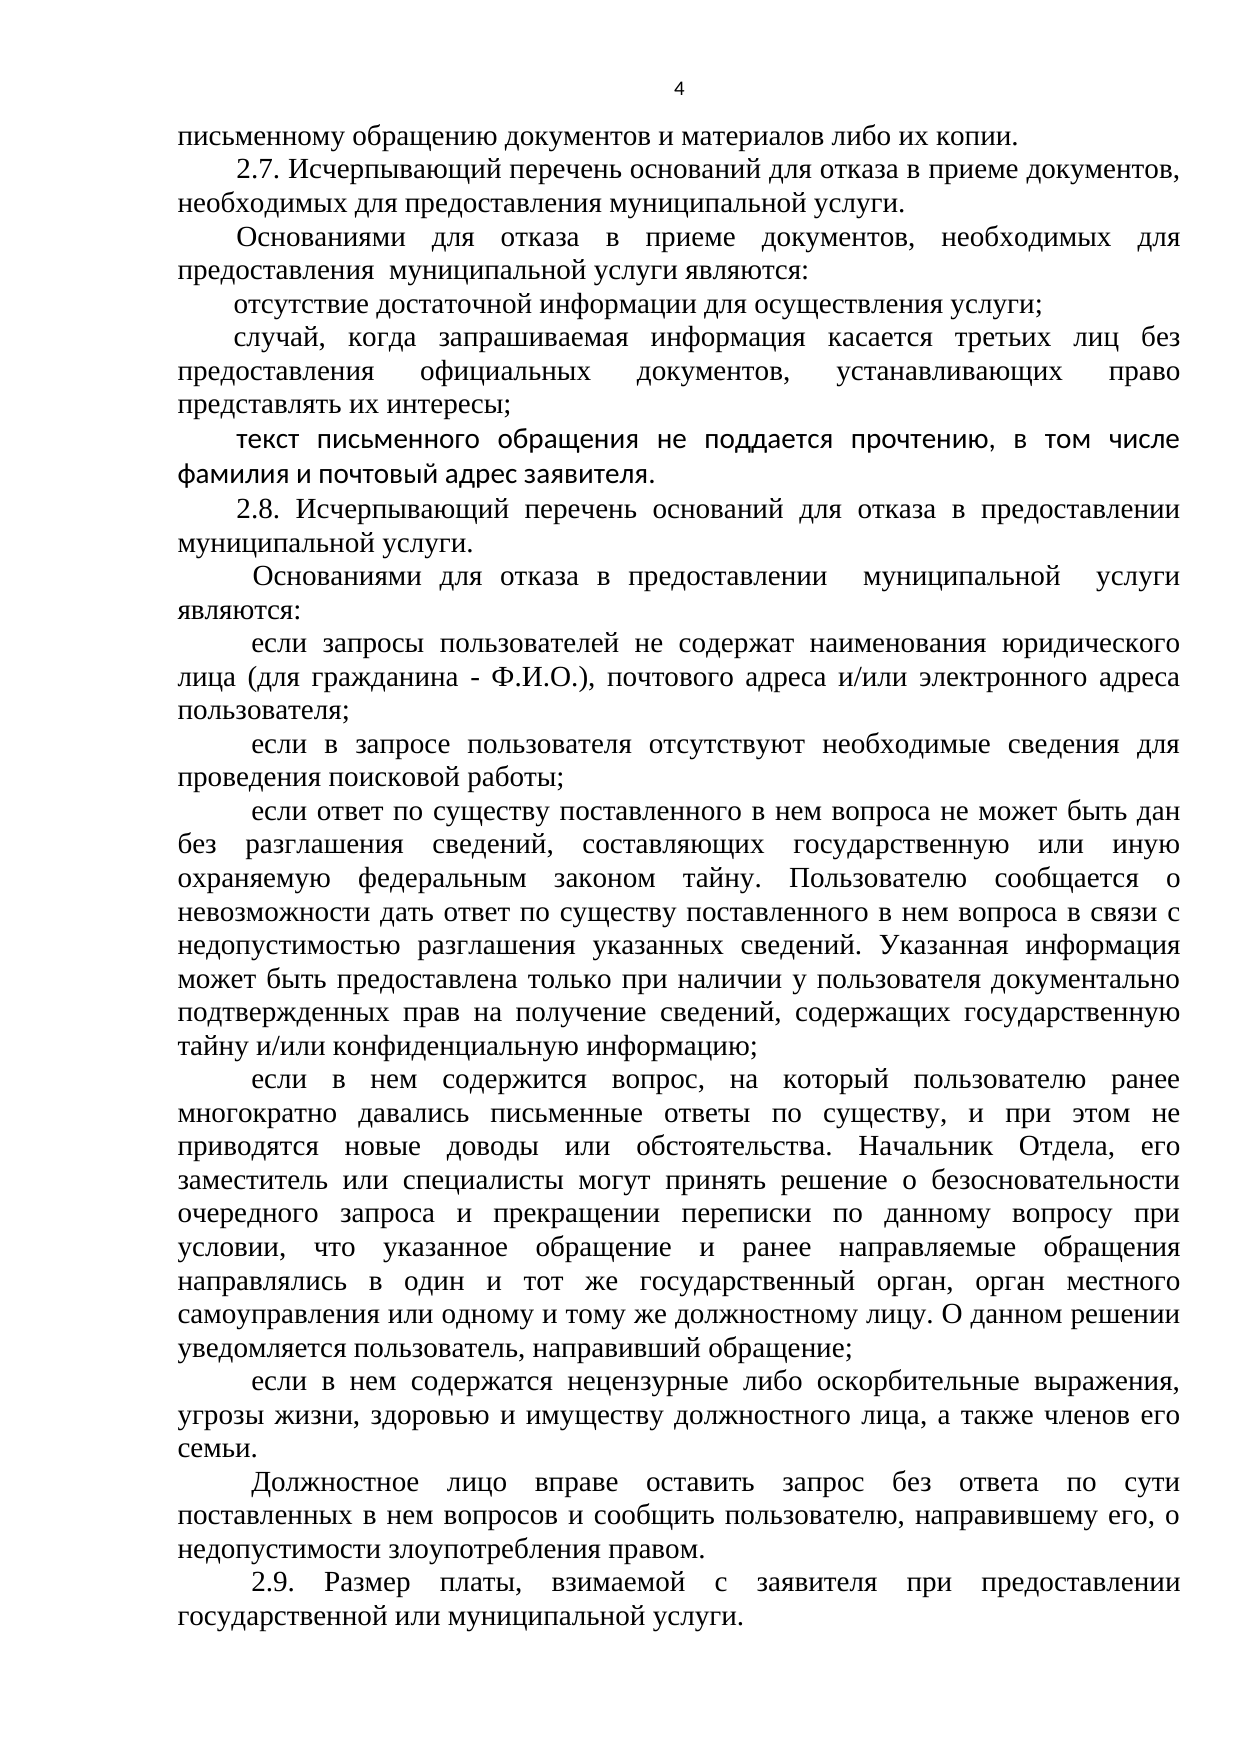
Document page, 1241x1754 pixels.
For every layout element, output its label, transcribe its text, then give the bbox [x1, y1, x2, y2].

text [177, 118, 1181, 152]
text Основаниями для отказа в приеме документов, необходимых для предоставления муниципальной услуги являются: [177, 219, 1181, 286]
text если ответ по существу поставленного в нем вопроса не может быть дан без разглашения сведений, составляющих государственную или иную охраняемую федеральным законом тайну. Пользователю сообщается о невозможности дать ответ по существу поставленного в нем вопроса в связи с недопустимостью разглашения указанных сведений. Указанная информация может быть предоставлена только при наличии у пользователя документально подтвержденных прав на получение сведений, содержащих государственную тайну и/или конфиденциальную информацию; [177, 793, 1181, 1061]
text случай, когда запрашиваемая информация касается третьих лиц без предоставления официальных документов, устанавливающих право представлять их интересы; [177, 319, 1181, 420]
text Должностное лицо вправе оставить запрос без ответа по сути поставленных в нем вопросов и сообщить пользователю, направившему его, о недопустимости злоупотребления правом. [177, 1464, 1181, 1564]
text если в запросе пользователя отсутствуют необходимые сведения для проведения поисковой работы; [177, 726, 1181, 793]
text если запросы пользователей не содержат наименования юридического лица (для гражданина - Ф.И.О.), почтового адреса и/или электронного адреса пользователя; [177, 625, 1181, 726]
text 2.7. Исчерпывающий перечень оснований для отказа в приеме документов, необходимых для предоставления муниципальной услуги. [177, 152, 1181, 219]
text если в нем содержится вопрос, на который пользователю ранее многократно давались письменные ответы по существу, и при этом не приводятся новые доводы или обстоятельства. Начальник Отдела, его заместитель или специалисты могут принять решение о безосновательности очередного запроса и прекращении переписки по данному вопросу при условии, что указанное обращение и ранее направляемые обращения направлялись в один и тот же государственный орган, орган местного самоуправления или одному и тому же должностному лицу. О данном решении уведомляется пользователь, направивший обращение; [177, 1061, 1181, 1363]
text отсутствие достаточной информации для осуществления услуги; [177, 286, 1181, 319]
text текст письменного обращения не поддается прочтению, в том числе фамилия и почтовый адрес заявителя. [177, 420, 1181, 491]
text Основаниями для отказа в предоставлении муниципальной услуги являются: [177, 558, 1181, 625]
text 2.8. Исчерпывающий перечень оснований для отказа в предоставлении муниципальной услуги. [177, 491, 1181, 558]
text 2.9. Размер платы, взимаемой с заявителя при предоставлении государственной или муниципальной услуги. [177, 1564, 1181, 1632]
text если в нем содержатся нецензурные либо оскорбительные выражения, угрозы жизни, здоровью и имуществу должностного лица, а также членов его семьи. [177, 1363, 1181, 1464]
